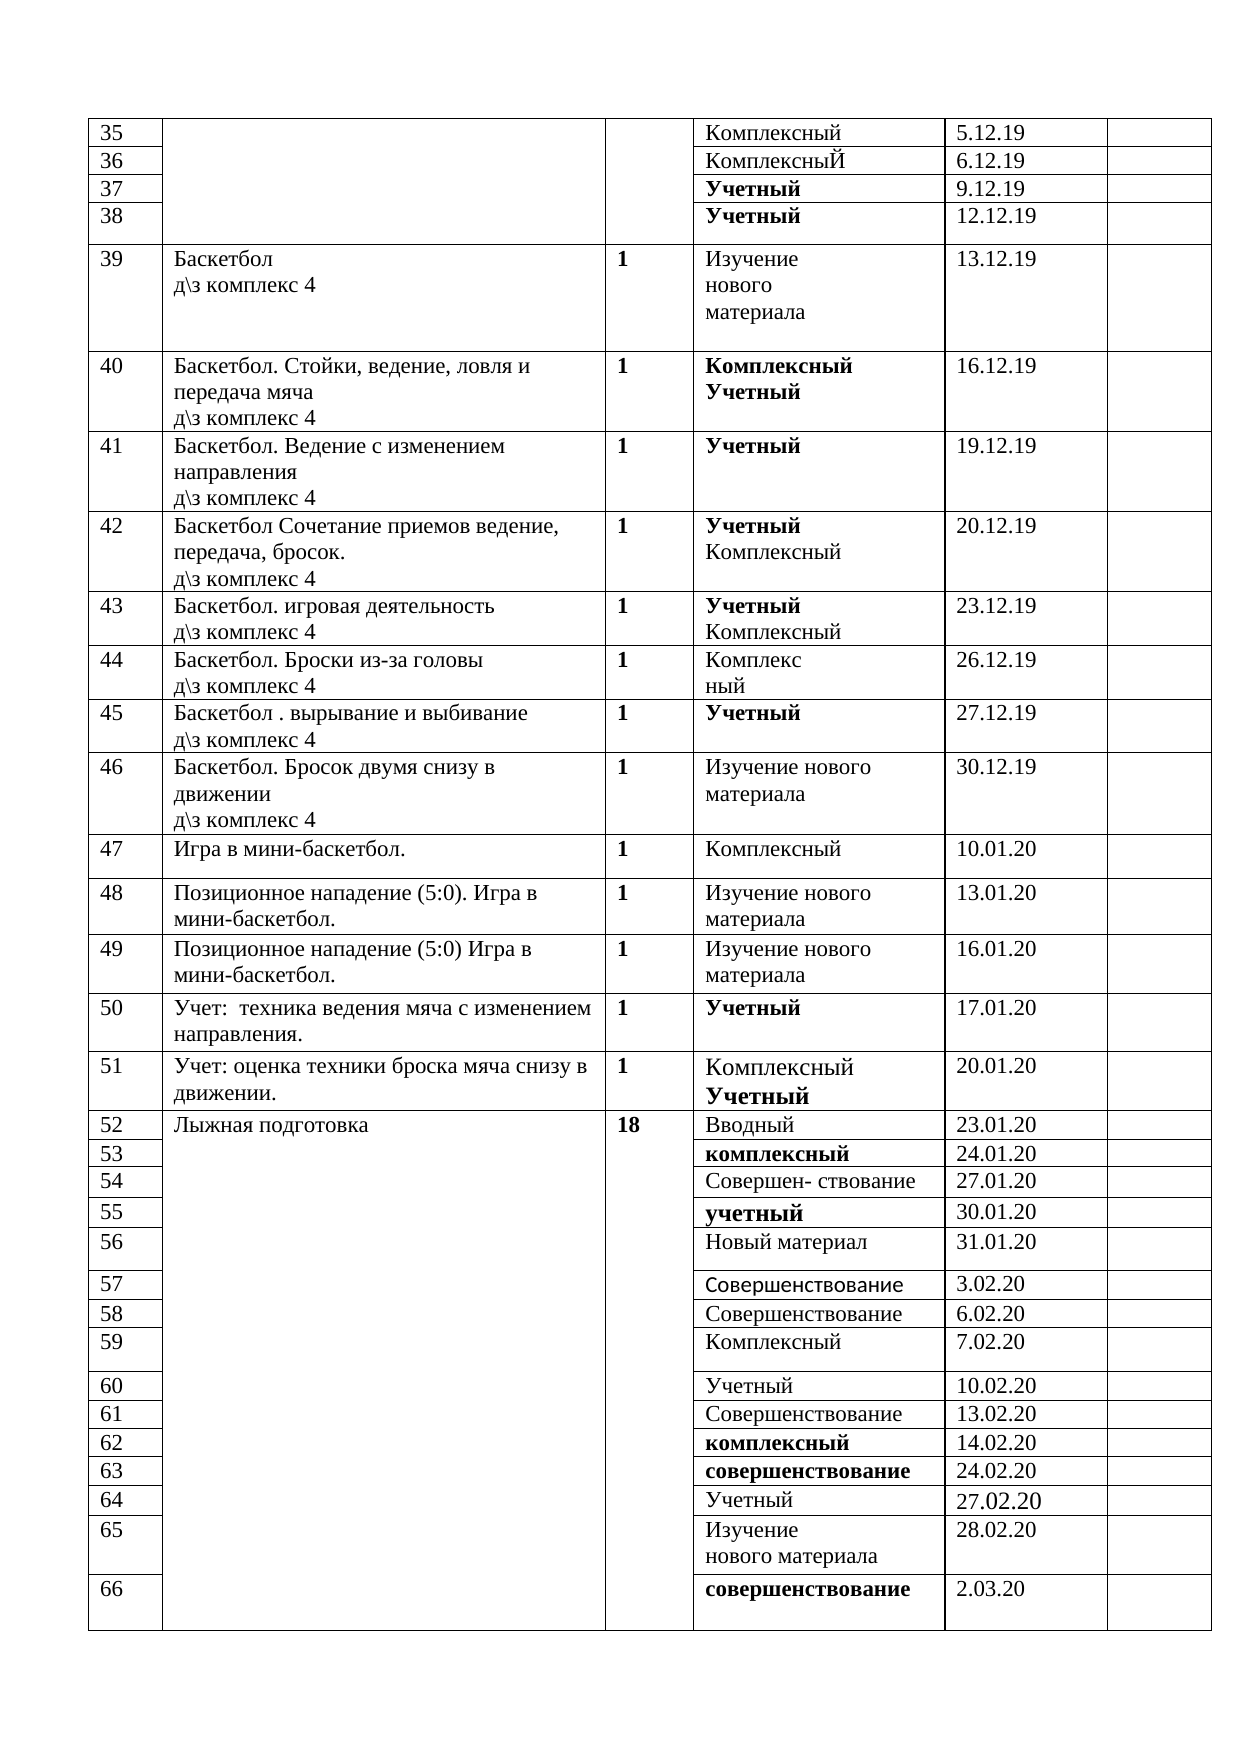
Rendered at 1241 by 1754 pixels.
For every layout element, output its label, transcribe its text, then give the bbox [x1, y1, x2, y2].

table_cell 9.12.19 [946, 175, 1107, 202]
table_cell Комплексный [694, 835, 944, 878]
table_cell 1 [606, 700, 693, 752]
table_cell [1108, 592, 1211, 645]
table_cell 44 [89, 646, 162, 698]
table_cell [1108, 753, 1211, 833]
table_cell 20.01.20 [946, 1052, 1107, 1110]
table_cell 38 [89, 203, 162, 244]
table_cell 66 [89, 1575, 162, 1630]
table_cell Изучение нового материала [694, 245, 944, 351]
table_cell совершенствование [694, 1457, 944, 1485]
table_cell 24.01.20 [946, 1140, 1107, 1166]
table_cell [1108, 1328, 1211, 1371]
table_cell 1 [606, 432, 693, 511]
table_cell Совершенствование [694, 1300, 944, 1327]
table_cell [1108, 1575, 1211, 1630]
table_cell 5.12.19 [946, 119, 1107, 146]
table_cell 18 [606, 1111, 693, 1630]
table_cell [1108, 147, 1211, 174]
table_cell Изучение нового материала [694, 935, 944, 993]
table_cell Изучение нового материала [694, 879, 944, 934]
table_cell 16.01.20 [946, 935, 1107, 993]
table_cell 10.01.20 [946, 835, 1107, 878]
table_cell 1 [606, 245, 693, 351]
table_cell 41 [89, 432, 162, 511]
table_cell Учет: техника ведения мяча с изменением направления. [163, 994, 605, 1051]
table_cell 65 [89, 1516, 162, 1573]
table_cell Баскетбол. Броски из-за головы д\з комплекс 4 [163, 646, 605, 698]
table_cell [1108, 1111, 1211, 1139]
table_cell Лыжная подготовка [163, 1111, 605, 1630]
table_cell 39 [89, 245, 162, 351]
table_cell 1 [606, 835, 693, 878]
table_cell 62 [89, 1429, 162, 1456]
table_cell Баскетбол . вырывание и выбивание д\з комплекс 4 [163, 700, 605, 752]
table_cell 56 [89, 1228, 162, 1269]
table_cell 27.12.19 [946, 700, 1107, 752]
table_cell [1108, 1429, 1211, 1456]
table_cell 1 [606, 512, 693, 591]
table_cell Комплексный [694, 119, 944, 146]
table_cell комплексный [694, 1140, 944, 1166]
table_cell Комплексный [694, 1328, 944, 1371]
table_cell 1 [606, 646, 693, 698]
table_cell учетный [694, 1198, 944, 1227]
table_cell 19.12.19 [946, 432, 1107, 511]
table_cell 27.01.20 [946, 1167, 1107, 1197]
table_cell 64 [89, 1486, 162, 1515]
table_cell 45 [89, 700, 162, 752]
table_cell [1108, 245, 1211, 351]
table_cell 59 [89, 1328, 162, 1371]
table_cell [1108, 1140, 1211, 1166]
table_cell 46 [89, 753, 162, 833]
table_cell 28.02.20 [946, 1516, 1107, 1573]
table_cell 24.02.20 [946, 1457, 1107, 1485]
table_cell [1108, 203, 1211, 244]
table_cell [1108, 1372, 1211, 1399]
table_cell 1 [606, 592, 693, 645]
table_cell Учет: оценка техники броска мяча снизу в движении. [163, 1052, 605, 1110]
table_cell Совершенствование [694, 1401, 944, 1428]
table_cell [1108, 935, 1211, 993]
table_cell 40 [89, 352, 162, 431]
table_cell [1108, 835, 1211, 878]
table_cell совершенствование [694, 1575, 944, 1630]
table_cell [1108, 1457, 1211, 1485]
table_cell 55 [89, 1198, 162, 1227]
table_cell Баскетбол. Стойки, ведение, ловля и передача мяча д\з комплекс 4 [163, 352, 605, 431]
table_cell [1108, 1198, 1211, 1227]
table_cell Игра в мини-баскетбол. [163, 835, 605, 878]
table_cell 36 [89, 147, 162, 174]
table_cell [1108, 1228, 1211, 1269]
table_cell Учетный [694, 432, 944, 511]
table_cell 1 [606, 879, 693, 934]
table_cell Изучение нового материала [694, 1516, 944, 1573]
table_cell [1108, 432, 1211, 511]
table_cell 50 [89, 994, 162, 1051]
table_cell 35 [89, 119, 162, 146]
table_cell 61 [89, 1401, 162, 1428]
table_cell Баскетбол. Бросок двумя снизу в движении д\з комплекс 4 [163, 753, 605, 833]
table_cell 1 [606, 753, 693, 833]
table_cell комплексный [694, 1429, 944, 1456]
table_cell 53 [89, 1140, 162, 1166]
table_cell [1108, 879, 1211, 934]
table_cell [1108, 1300, 1211, 1327]
table_cell Учетный Комплексный [694, 592, 944, 645]
table_cell Баскетбол. Ведение с изменением направления д\з комплекс 4 [163, 432, 605, 511]
table_cell 17.01.20 [946, 994, 1107, 1051]
table_cell [1108, 1486, 1211, 1515]
table_cell 12.12.19 [946, 203, 1107, 244]
table_cell Комплексный Учетный [694, 352, 944, 431]
table_cell 27.02.20 [946, 1486, 1107, 1515]
table_cell [1108, 700, 1211, 752]
table_cell Учетный [694, 1372, 944, 1399]
table_cell Изучение нового материала [694, 753, 944, 833]
table_cell Совершен- ствование [694, 1167, 944, 1197]
table_cell 13.01.20 [946, 879, 1107, 934]
table_cell КомплексныЙ [694, 147, 944, 174]
table_cell 58 [89, 1300, 162, 1327]
table_cell [1108, 1052, 1211, 1110]
table_cell Учетный [694, 203, 944, 244]
table_cell Баскетбол Сочетание приемов ведение, передача, бросок. д\з комплекс 4 [163, 512, 605, 591]
table_cell 14.02.20 [946, 1429, 1107, 1456]
table_cell 26.12.19 [946, 646, 1107, 698]
table_cell 6.12.19 [946, 147, 1107, 174]
table_cell [1108, 1516, 1211, 1573]
table_cell 1 [606, 1052, 693, 1110]
table_cell [1108, 1167, 1211, 1197]
table_cell Учетный [694, 700, 944, 752]
table_cell 31.01.20 [946, 1228, 1107, 1269]
table_cell [1108, 512, 1211, 591]
table_cell Учетный [694, 1486, 944, 1515]
table_cell 13.02.20 [946, 1401, 1107, 1428]
table_cell 63 [89, 1457, 162, 1485]
table_cell 1 [606, 352, 693, 431]
table_cell [1108, 646, 1211, 698]
table_cell Комплексный Учетный [694, 1052, 944, 1110]
table_cell [1108, 994, 1211, 1051]
table_cell 16.12.19 [946, 352, 1107, 431]
table_cell [1108, 1271, 1211, 1298]
table_cell 60 [89, 1372, 162, 1399]
table_cell Учетный [694, 175, 944, 202]
table_cell [1108, 352, 1211, 431]
table_cell [1108, 119, 1211, 146]
table_cell 49 [89, 935, 162, 993]
table_cell [1108, 1401, 1211, 1428]
table_cell Позиционное нападение (5:0) Игра в мини-баскетбол. [163, 935, 605, 993]
table_cell [1108, 175, 1211, 202]
table_cell Комплекс ный [694, 646, 944, 698]
table_cell 6.02.20 [946, 1300, 1107, 1327]
table_cell 30.01.20 [946, 1198, 1107, 1227]
table_cell 54 [89, 1167, 162, 1197]
table_cell Учетный Комплексный [694, 512, 944, 591]
table_cell 7.02.20 [946, 1328, 1107, 1371]
table_cell 30.12.19 [946, 753, 1107, 833]
table_cell 10.02.20 [946, 1372, 1107, 1399]
table_cell Баскетбол д\з комплекс 4 [163, 245, 605, 351]
table_cell 3.02.20 [946, 1271, 1107, 1298]
table_cell Совершенствование [694, 1271, 944, 1298]
table_cell Учетный [694, 994, 944, 1051]
table_cell 23.01.20 [946, 1111, 1107, 1139]
table_cell Баскетбол. игровая деятельность д\з комплекс 4 [163, 592, 605, 645]
table_cell 43 [89, 592, 162, 645]
table_cell Новый материал [694, 1228, 944, 1269]
table_cell 20.12.19 [946, 512, 1107, 591]
table_cell 48 [89, 879, 162, 934]
table_cell 47 [89, 835, 162, 878]
table_cell 52 [89, 1111, 162, 1139]
table_cell 2.03.20 [946, 1575, 1107, 1630]
table_cell Позиционное нападение (5:0). Игра в мини-баскетбол. [163, 879, 605, 934]
table_cell 1 [606, 935, 693, 993]
table_cell 42 [89, 512, 162, 591]
table_cell 1 [606, 994, 693, 1051]
table_cell 13.12.19 [946, 245, 1107, 351]
table_cell 23.12.19 [946, 592, 1107, 645]
table_cell 37 [89, 175, 162, 202]
table_cell Вводный [694, 1111, 944, 1139]
table_cell 57 [89, 1271, 162, 1298]
table_cell 51 [89, 1052, 162, 1110]
